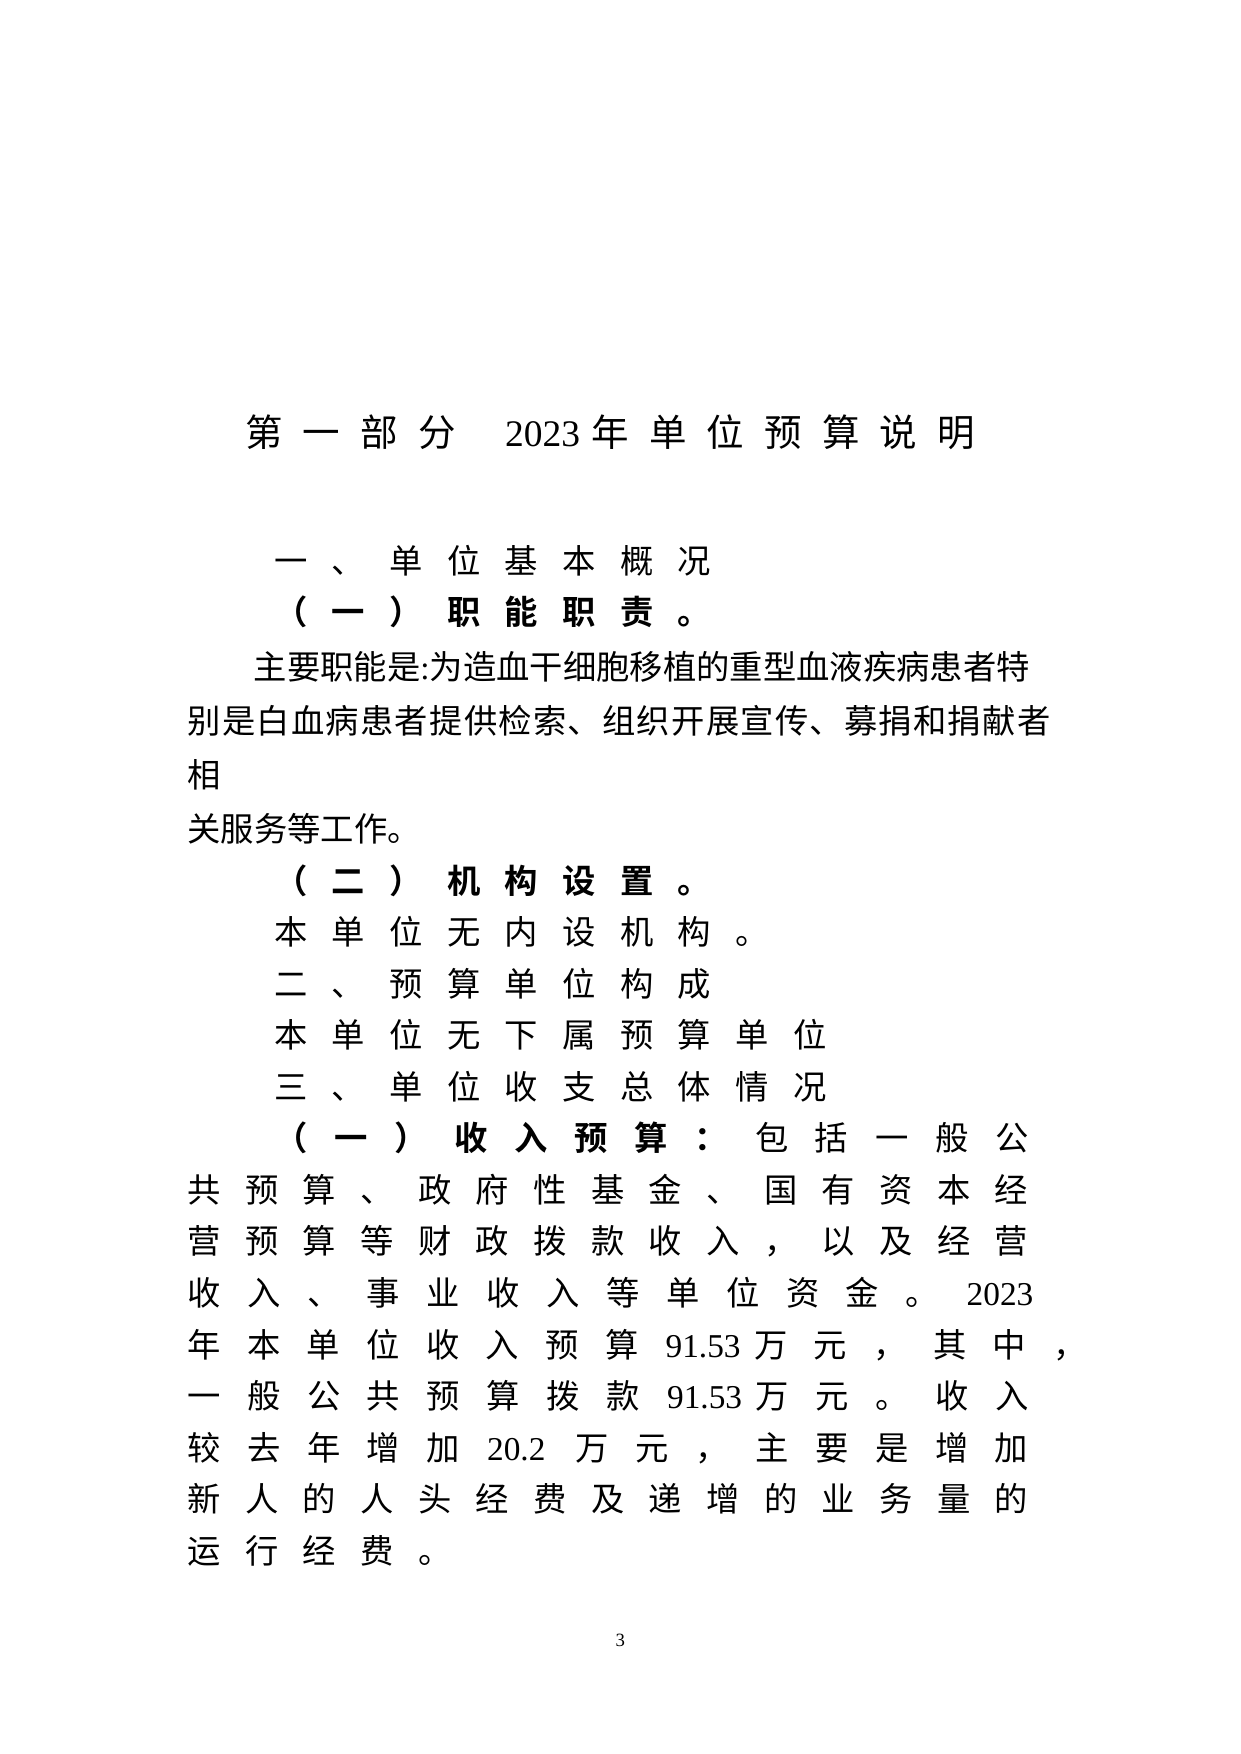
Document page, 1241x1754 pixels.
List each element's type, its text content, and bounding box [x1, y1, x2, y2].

text 本单位无下属预算单位 [187, 1007, 1053, 1059]
text 一、单位基本概况 [187, 533, 1053, 584]
text 三、单位收支总体情况 [187, 1059, 1053, 1111]
text 本单位无内设机构。 [187, 904, 1053, 956]
text （一）收入预算：包括一般公共预算、政府性基金、国有资本经营预算等财政拨款收入，以及经营收入、事业收入等单位资金。2023年本单位收入预算91.53万元，其中，一般公共预算拨款91.53万元。收入较去年增加20.2万元，主要是增加新人的人头经费及递增的业务量的运行经费。 [187, 1111, 1053, 1574]
text 主要职能是:为造血干细胞移植的重型血液疾病患者特 别是白血病患者提供检索、组织开展宣传、募捐和捐献者相 关服务等工作。 [187, 636, 1053, 853]
text 二、预算单位构成 [187, 956, 1053, 1007]
text （一）职能职责。 [187, 584, 1053, 636]
text （二）机构设置。 [187, 853, 1053, 904]
text 第一部分 2023年单位预算说明 [187, 378, 1053, 481]
